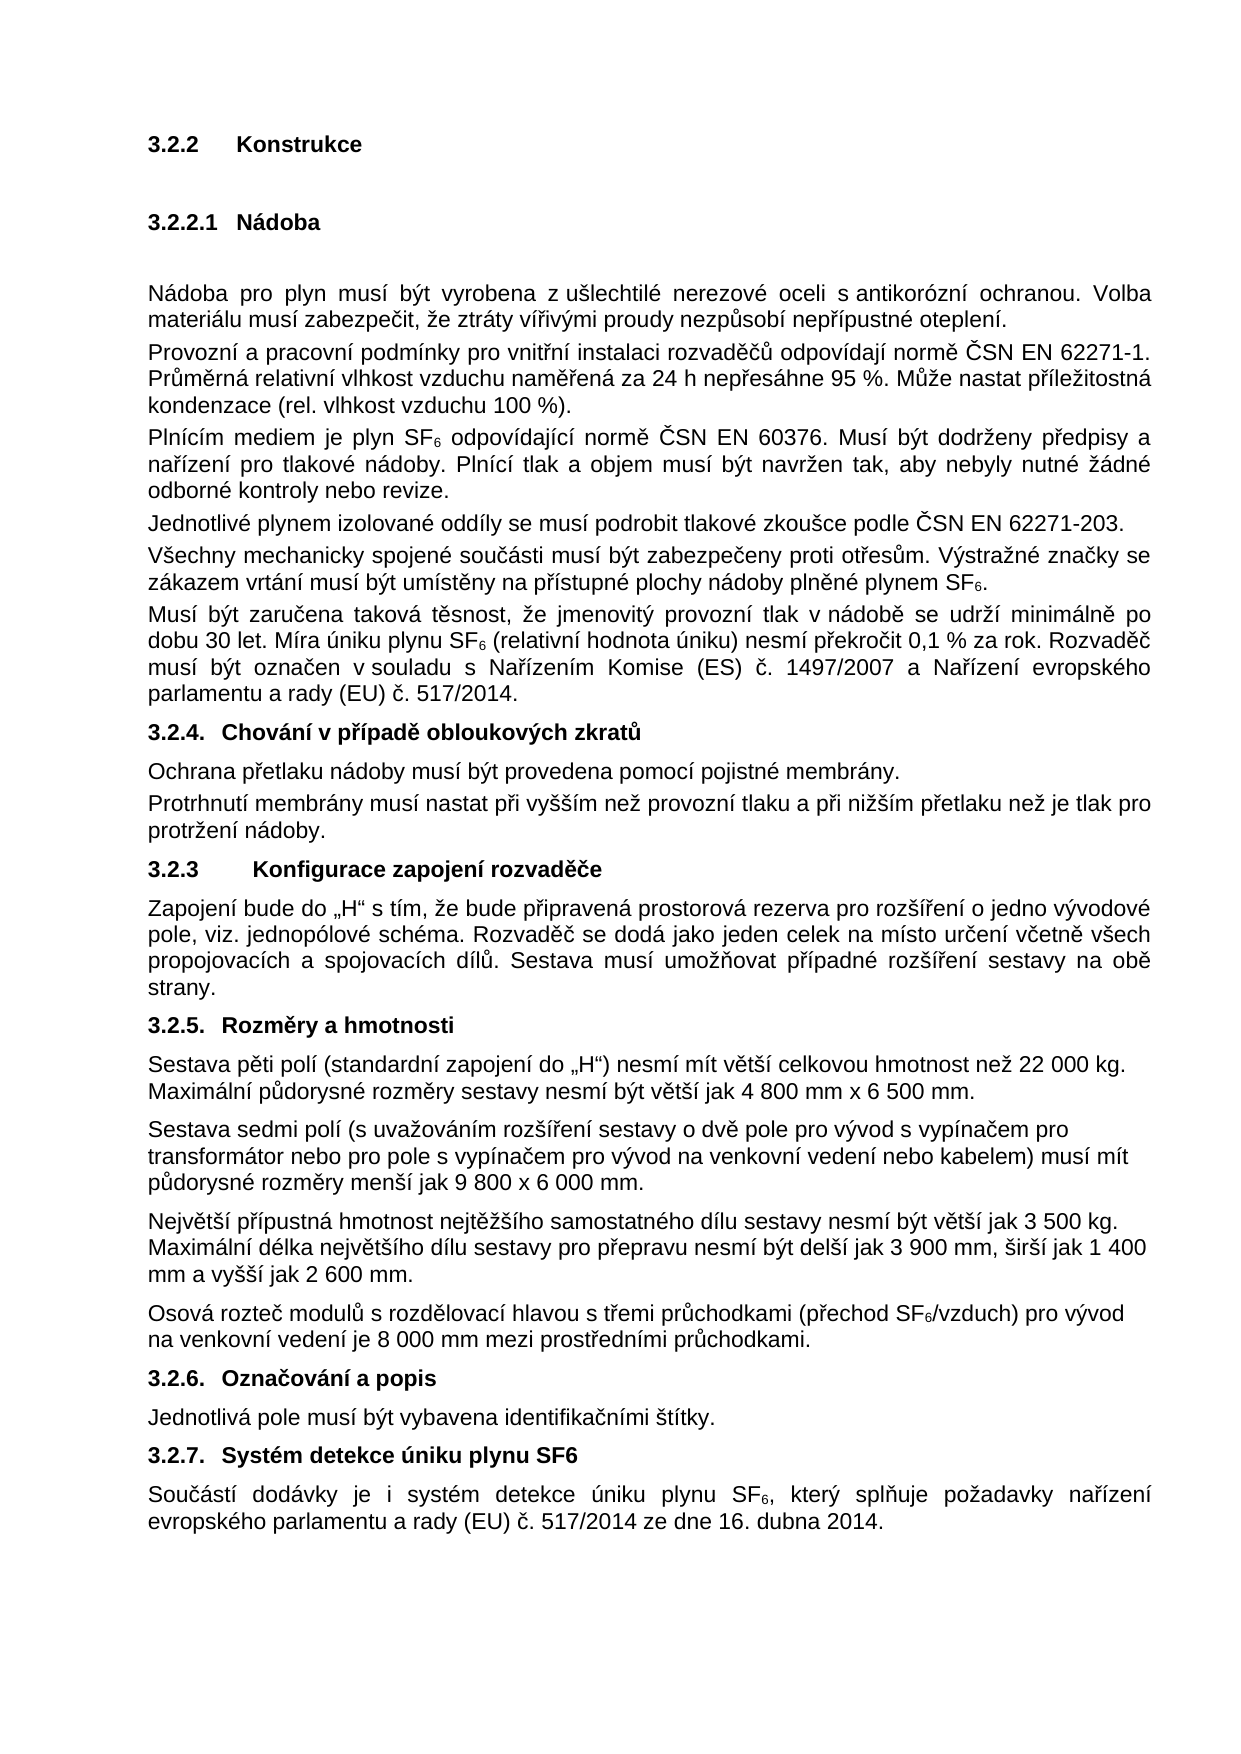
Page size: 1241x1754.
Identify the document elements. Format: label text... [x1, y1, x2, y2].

text Sestava pěti polí (standardní zapojení do „H“) nesmí mít větší celkovou hmotnost než 22 000 kg. Maximální půdorysné rozměry sestavy nesmí být větší jak 4 800 mm x 6 500 mm. [148, 1051, 1152, 1104]
text Ochrana přetlaku nádoby musí být provedena pomocí pojistné membrány. [148, 758, 1152, 784]
text Zapojení bude do „H“ s tím, že bude připravená prostorová rezerva pro rozšíření o jedno vývodové pole, viz. jednopólové schéma. Rozvaděč se dodá jako jeden celek na místo určení včetně všech propojovacích a spojovacích dílů. Sestava musí umožňovat případné rozšíření sestavy na obě strany. [148, 894, 1152, 1000]
list Konstrukce [148, 131, 1152, 157]
text Jednotlivá pole musí být vybavena identifikačními štítky. [148, 1404, 1152, 1430]
text Největší přípustná hmotnost nejtěžšího samostatného dílu sestavy nesmí být větší jak 3 500 kg. Maximální délka největšího dílu sestavy pro přepravu nesmí být delší jak 3 900 mm, širší jak 1 400 mm a vyšší jak 2 600 mm. [148, 1208, 1152, 1287]
text Musí být zaručena taková těsnost, že jmenovitý provozní tlak v nádobě se udrží minimálně po dobu 30 let. Míra úniku plynu SF6 (relativní hodnota úniku) nesmí překročit 0,1 % za rok. Rozvaděč musí být označen v souladu s Nařízením Komise (ES) č. 1497/2007 a Nařízení evropského parlamentu a rady (EU) č. 517/2014. [148, 601, 1152, 706]
list Nádoba [148, 208, 1152, 235]
text Plnícím mediem je plyn SF6 odpovídající normě ČSN EN 60376. Musí být dodrženy předpisy a nařízení pro tlakové nádoby. Plnící tlak a objem musí být navržen tak, aby nebyly nutné žádné odborné kontroly nebo revize. [148, 424, 1152, 503]
list Systém detekce úniku plynu SF6 [148, 1442, 1152, 1469]
list Chování v případě obloukových zkratů [148, 719, 1152, 745]
text Všechny mechanicky spojené součásti musí být zabezpečeny proti otřesům. Výstražné značky se zákazem vrtání musí být umístěny na přístupné plochy nádoby plněné plynem SF6. [148, 542, 1152, 595]
list Rozměry a hmotnosti [148, 1012, 1152, 1039]
text Součástí dodávky je i systém detekce úniku plynu SF6, který splňuje požadavky nařízení evropského parlamentu a rady (EU) č. 517/2014 ze dne 16. dubna 2014. [148, 1481, 1152, 1534]
list Označování a popis [148, 1365, 1152, 1391]
text Sestava sedmi polí (s uvažováním rozšíření sestavy o dvě pole pro vývod s vypínačem pro transformátor nebo pro pole s vypínačem pro vývod na venkovní vedení nebo kabelem) musí mít půdorysné rozměry menší jak 9 800 x 6 000 mm. [148, 1116, 1152, 1196]
text Nádoba pro plyn musí být vyrobena z ušlechtilé nerezové oceli s antikorózní ochranou. Volba materiálu musí zabezpečit, že ztráty vířivými proudy nezpůsobí nepřípustné oteplení. [148, 280, 1152, 333]
text Protrhnutí membrány musí nastat při vyšším než provozní tlaku a při nižším přetlaku než je tlak pro protržení nádoby. [148, 790, 1152, 843]
text Osová rozteč modulů s rozdělovací hlavou s třemi průchodkami (přechod SF6/vzduch) pro vývod na venkovní vedení je 8 000 mm mezi prostředními průchodkami. [148, 1299, 1152, 1352]
text Jednotlivé plynem izolované oddíly se musí podrobit tlakové zkoušce podle ČSN EN 62271-203. [148, 509, 1152, 536]
list Konfigurace zapojení rozvaděče [148, 856, 1152, 882]
text Provozní a pracovní podmínky pro vnitřní instalaci rozvaděčů odpovídají normě ČSN EN 62271-1. Průměrná relativní vlhkost vzduchu naměřená za 24 h nepřesáhne 95 %. Může nastat příležitostná kondenzace (rel. vlhkost vzduchu 100 %). [148, 339, 1152, 418]
